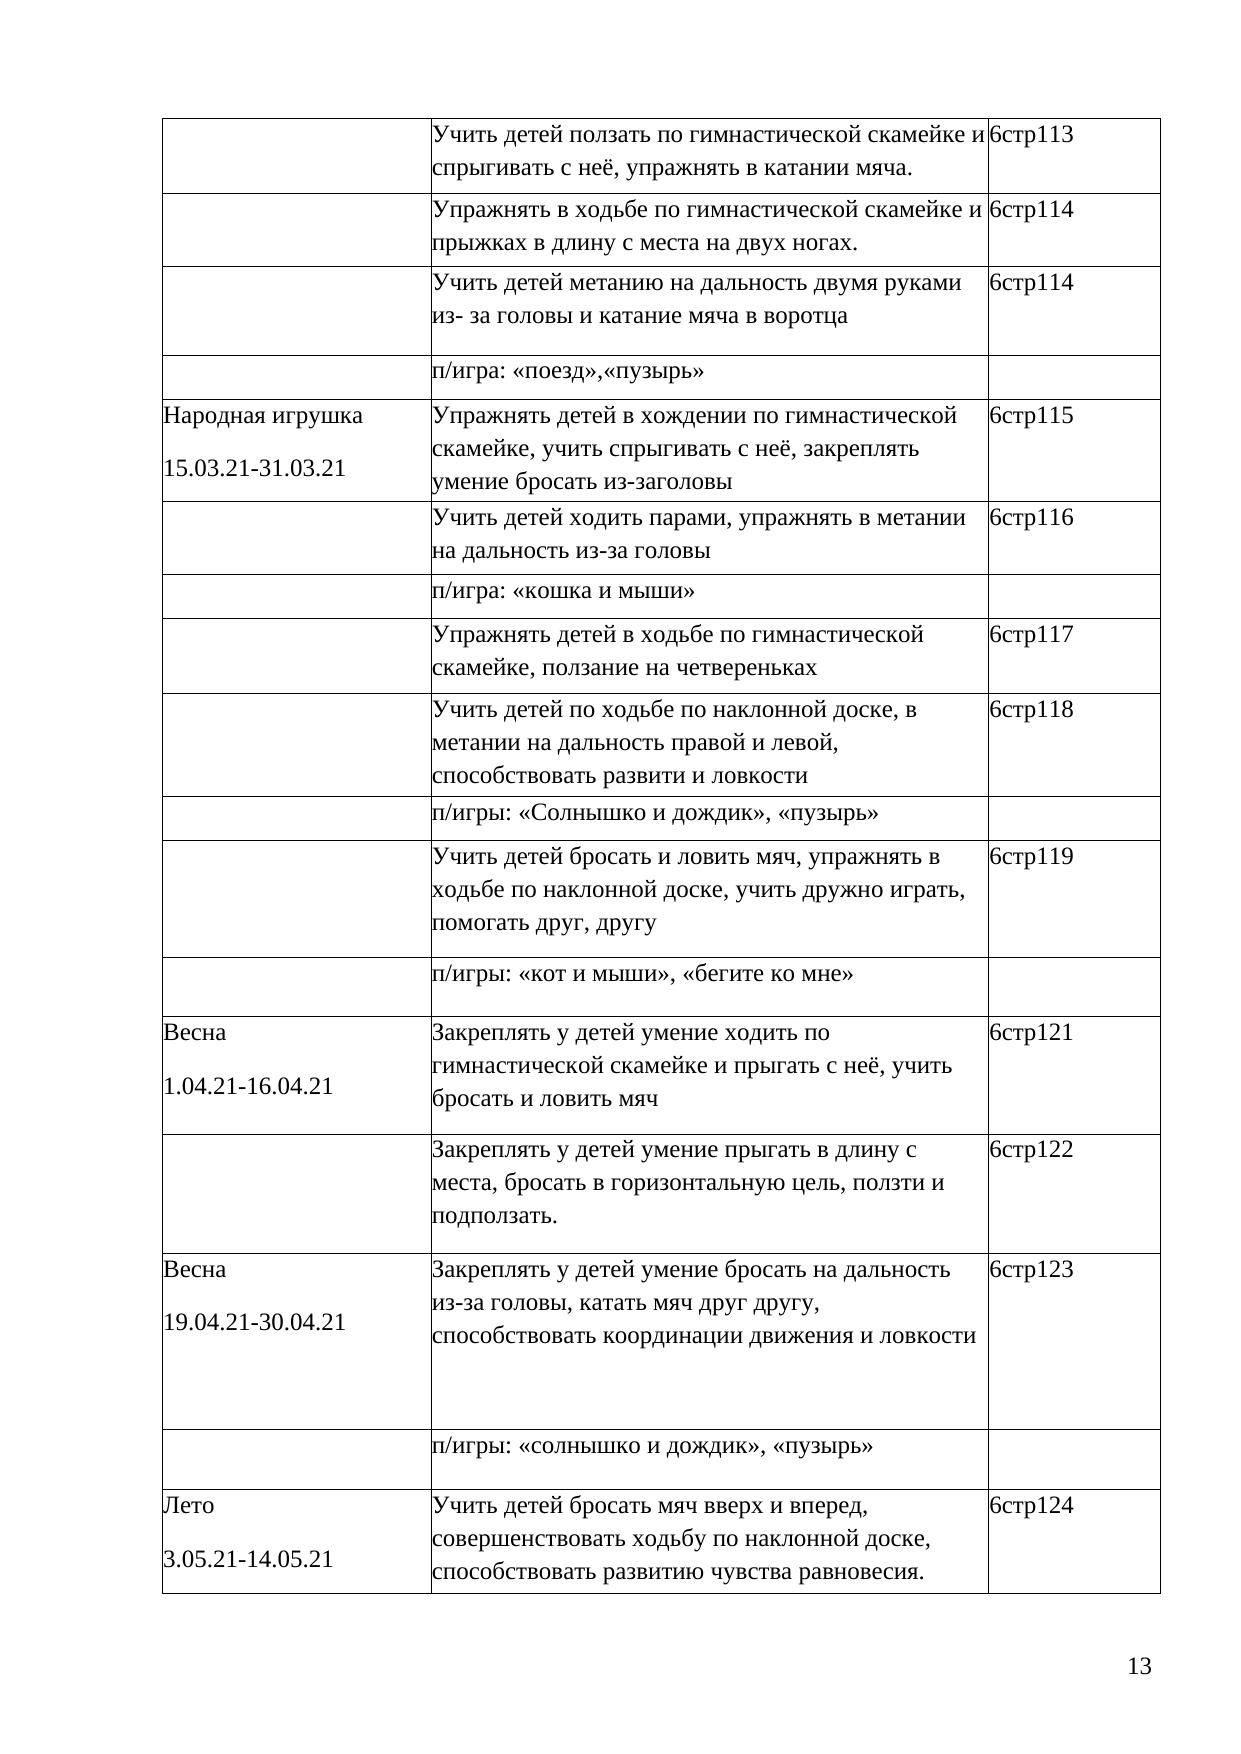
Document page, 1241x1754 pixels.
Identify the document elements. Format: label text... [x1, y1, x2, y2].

table_cell 6стр113 [989, 119, 1160, 193]
table_cell п/игры: «кот и мыши», «бегите ко мне» [432, 958, 988, 1016]
table_cell [163, 619, 431, 693]
table_cell п/игра: «кошка и мыши» [432, 575, 988, 618]
table_cell [989, 1430, 1160, 1489]
table_cell [163, 1135, 431, 1253]
table_cell [989, 356, 1160, 399]
table_cell 6стр122 [989, 1135, 1160, 1253]
table_cell Учить детей ползать по гимнастической скамейке и спрыгивать с неё, упражнять в катании мяча. [432, 119, 988, 193]
table_cell п/игры: «Солнышко и дождик», «пузырь» [432, 797, 988, 840]
table_cell [163, 958, 431, 1016]
table_cell [989, 575, 1160, 618]
table_cell Лето 3.05.21-14.05.21 [163, 1490, 431, 1592]
table_cell 6стр115 [989, 400, 1160, 501]
table_cell п/игра: «поезд»,«пузырь» [432, 356, 988, 399]
table_cell [163, 119, 431, 193]
table_cell 6стр114 [989, 194, 1160, 266]
table_cell Весна 19.04.21-30.04.21 [163, 1254, 431, 1429]
table_cell [989, 797, 1160, 840]
table_cell Закреплять у детей умение бросать на дальность из-за головы, катать мяч друг другу, способствовать координации движения и ловкости [432, 1254, 988, 1429]
table_cell [163, 841, 431, 957]
table_cell 6стр118 [989, 694, 1160, 796]
table_cell [163, 797, 431, 840]
table_cell Учить детей по ходьбе по наклонной доске, в метании на дальность правой и левой, способствовать развити и ловкости [432, 694, 988, 796]
table_cell 6стр121 [989, 1017, 1160, 1133]
table_cell [163, 694, 431, 796]
table_cell 6стр117 [989, 619, 1160, 693]
table_cell Упражнять детей в ходьбе по гимнастической скамейке, ползание на четвереньках [432, 619, 988, 693]
table_cell [163, 356, 431, 399]
table_cell 6стр114 [989, 267, 1160, 354]
table_cell Упражнять детей в хождении по гимнастической скамейке, учить спрыгивать с неё, закреплять умение бросать из-заголовы [432, 400, 988, 501]
table_cell 6стр119 [989, 841, 1160, 957]
table_cell 6стр124 [989, 1490, 1160, 1592]
table_cell [163, 194, 431, 266]
table_cell 6стр116 [989, 502, 1160, 574]
table_cell Закреплять у детей умение ходить по гимнастической скамейке и прыгать с неё, учить бросать и ловить мяч [432, 1017, 988, 1133]
table_cell Учить детей бросать мяч вверх и вперед, совершенствовать ходьбу по наклонной доске, способствовать развитию чувства равновесия. [432, 1490, 988, 1592]
table_cell [163, 502, 431, 574]
table_cell Учить детей бросать и ловить мяч, упражнять в ходьбе по наклонной доске, учить дружно играть, помогать друг, другу [432, 841, 988, 957]
table_cell Учить детей метанию на дальность двумя руками из- за головы и катание мяча в воротца [432, 267, 988, 354]
table_cell [163, 267, 431, 354]
table_cell Закреплять у детей умение прыгать в длину с места, бросать в горизонтальную цель, ползти и подползать. [432, 1135, 988, 1253]
table_cell [989, 958, 1160, 1016]
table_cell Упражнять в ходьбе по гимнастической скамейке и прыжках в длину с места на двух ногах. [432, 194, 988, 266]
table_cell п/игры: «солнышко и дождик», «пузырь» [432, 1430, 988, 1489]
table_cell Учить детей ходить парами, упражнять в метании на дальность из-за головы [432, 502, 988, 574]
table_cell Народная игрушка 15.03.21-31.03.21 [163, 400, 431, 501]
table_cell Весна 1.04.21-16.04.21 [163, 1017, 431, 1133]
table_cell [163, 1430, 431, 1489]
table_cell [163, 575, 431, 618]
table_cell 6стр123 [989, 1254, 1160, 1429]
